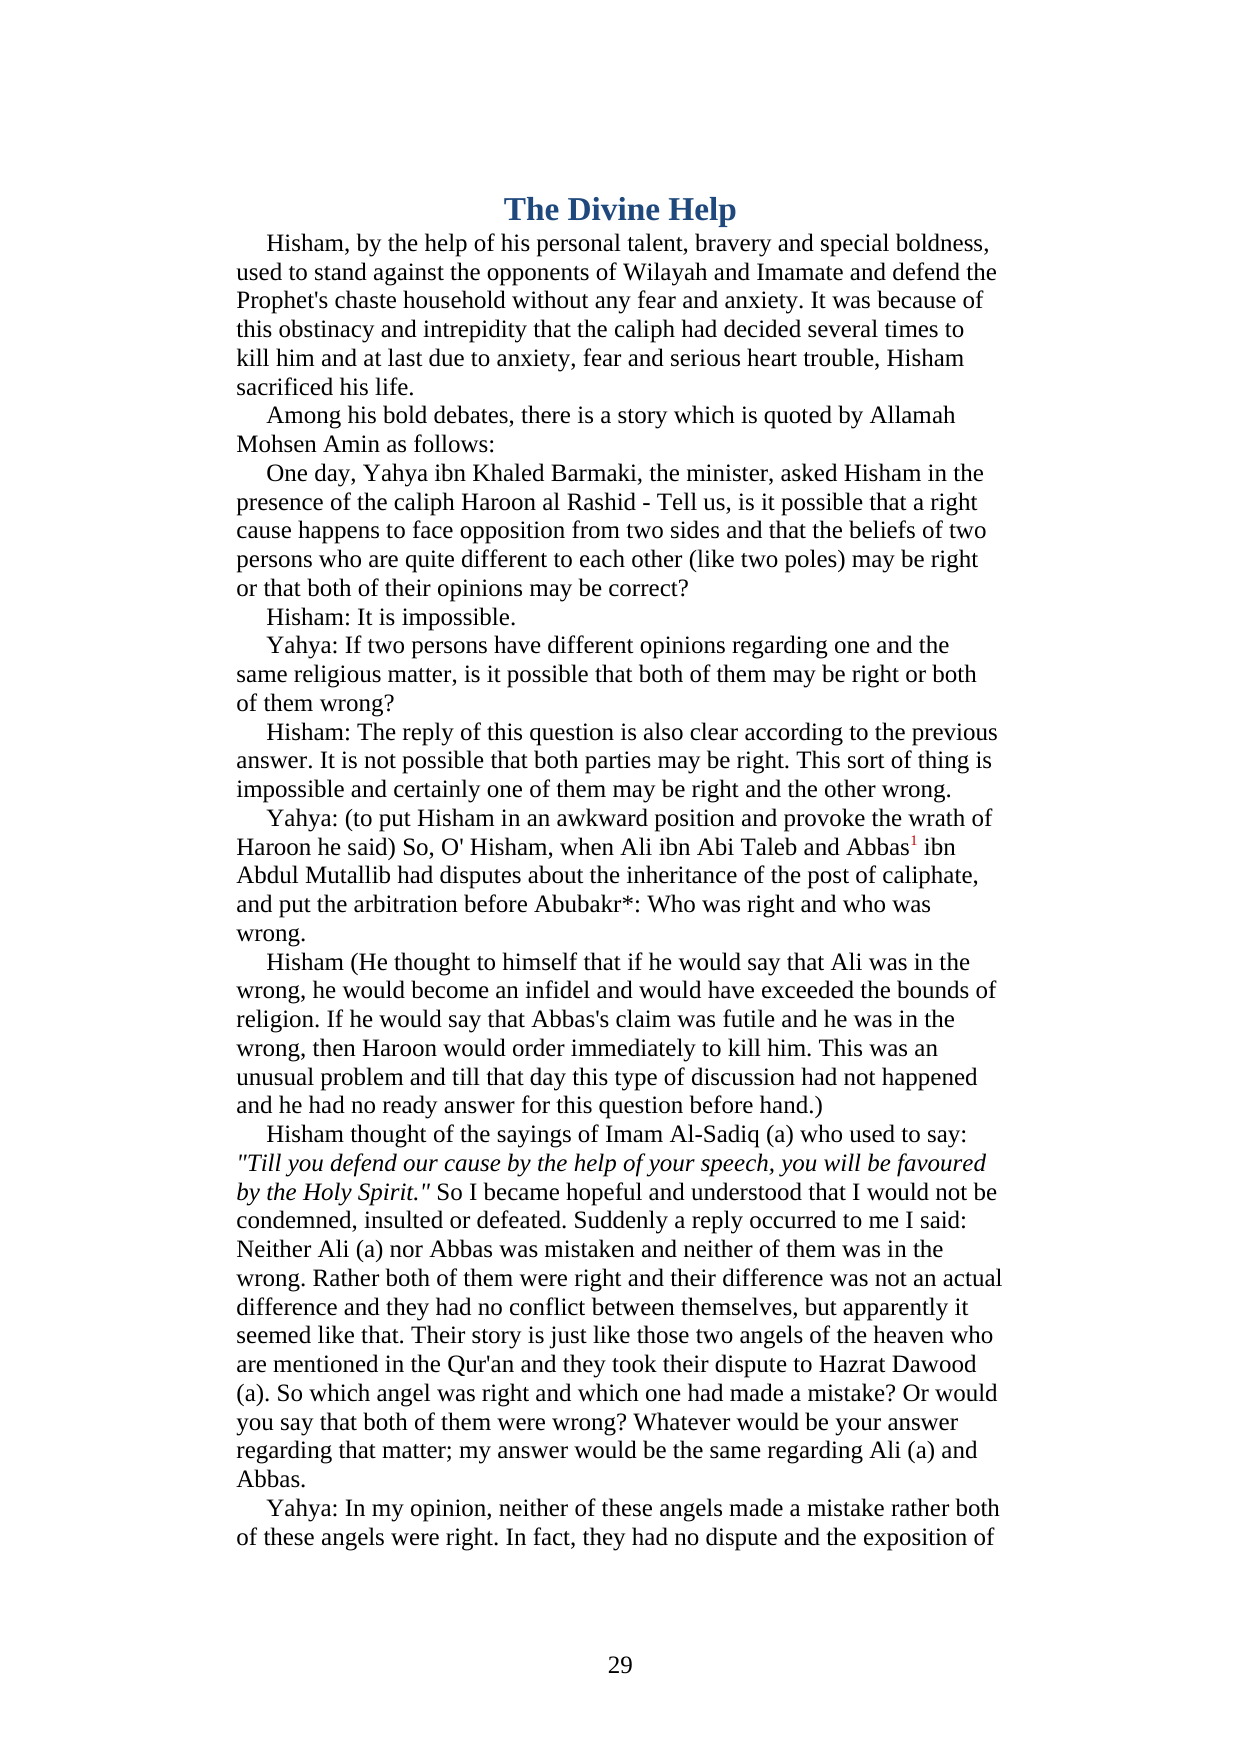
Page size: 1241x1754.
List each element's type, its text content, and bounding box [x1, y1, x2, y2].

text Hisham: The reply of this question is also clear according to the previous answer. It is not possible that both parties may be right. This sort of thing is impossible and certainly one of them may be right and the other wrong. [236, 717, 1004, 803]
text One day, Yahya ibn Khaled Barmaki, the minister, asked Hisham in the presence of the caliph Haroon al Rashid - Tell us, is it possible that a right cause happens to face opposition from two sides and that the beliefs of two persons who are quite different to each other (like two poles) may be right or that both of their opinions may be correct? [236, 458, 1004, 602]
text Hisham (He thought to himself that if he would say that Ali was in the wrong, he would become an infidel and would have exceeded the bounds of religion. If he would say that Abbas's claim was futile and he was in the wrong, then Haroon would order immediately to kill him. This was an unusual problem and till that day this type of discussion had not happened and he had no ready answer for this question before hand.) [236, 947, 1004, 1119]
text Yahya: If two persons have different opinions regarding one and the same religious matter, is it possible that both of them may be right or both of them wrong? [236, 631, 1004, 717]
subtitle The Divine Help [236, 190, 1004, 228]
text Hisham: It is impossible. [236, 602, 1004, 631]
text Hisham, by the help of his personal talent, bravery and special boldness, used to stand against the opponents of Wilayah and Imamate and defend the Prophet's chaste household without any fear and anxiety. It was because of this obstinacy and intrepidity that the caliph had decided several times to kill him and at last due to anxiety, fear and serious heart trouble, Hisham sacrificed his life. [236, 228, 1004, 401]
text Yahya: (to put Hisham in an awkward position and provoke the wrath of Haroon he said) So, O' Hisham, when Ali ibn Abi Taleb and Abbas1 ibn Abdul Mutallib had disputes about the inheritance of the post of caliphate, and put the arbitration before Abubakr*: Who was right and who was wrong. [236, 803, 1004, 947]
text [236, 1493, 1004, 1551]
text Among his bold debates, there is a story which is quoted by Allamah Mohsen Amin as follows: [236, 401, 1004, 458]
text Hisham thought of the sayings of Imam Al-Sadiq (a) who used to say: "Till you defend our cause by the help of your speech, you will be favoured by the Holy Spirit." So I became hopeful and understood that I would not be condemned, insulted or defeated. Suddenly a reply occurred to me I said: Neither Ali (a) nor Abbas was mistaken and neither of them was in the wrong. Rather both of them were right and their difference was not an actual difference and they had no conflict between themselves, but apparently it seemed like that. Their story is just like those two angels of the heaven who are mentioned in the Qur'an and they took their dispute to Hazrat Dawood (a). So which angel was right and which one had made a mistake? Or would you say that both of them were wrong? Whatever would be your answer regarding that matter; my answer would be the same regarding Ali (a) and Abbas. [236, 1119, 1004, 1493]
